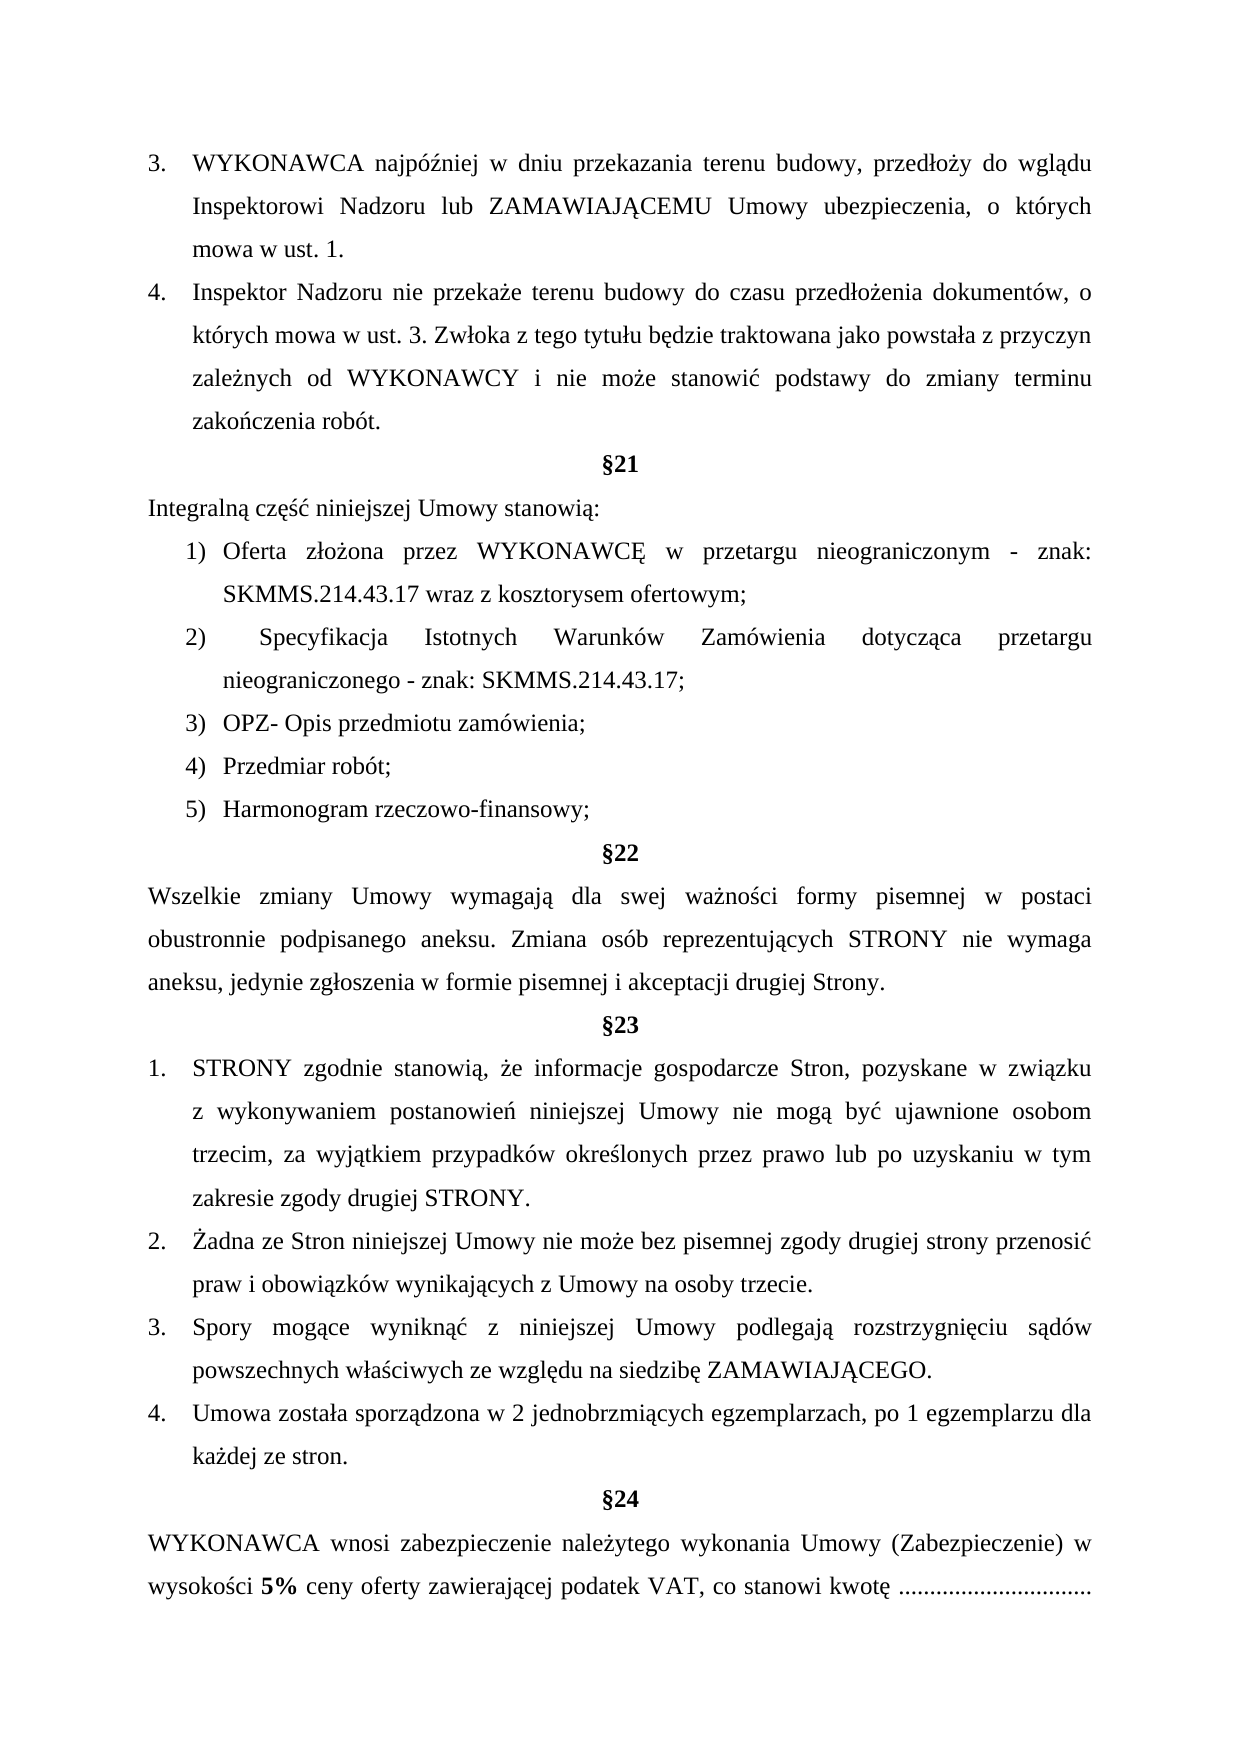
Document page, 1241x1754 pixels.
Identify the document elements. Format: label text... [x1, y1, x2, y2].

list Spory mogące wyniknąć z niniejszej Umowy podlegają rozstrzygnięciu sądów powszechnych właściwych ze względu na siedzibę ZAMAWIAJĄCEGO. [148, 1312, 1093, 1384]
list STRONY zgodnie stanowią, że informacje gospodarcze Stron, pozyskane w związku z wykonywaniem postanowień niniejszej Umowy nie mogą być ujawnione osobom trzecim, za wyjątkiem przypadków określonych przez prawo lub po uzyskaniu w tym zakresie zgody drugiej STRONY. [148, 1053, 1093, 1211]
list Specyfikacja Istotnych Warunków Zamówienia dotycząca przetargu nieograniczonego - znak: SKMMS.214.43.17; [185, 622, 1093, 694]
text Integralną część niniejszej Umowy stanowią: [148, 493, 1093, 521]
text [148, 1528, 1093, 1599]
text §24 [148, 1484, 1093, 1513]
text §22 [148, 838, 1093, 866]
list Przedmiar robót; [185, 751, 1093, 780]
list WYKONAWCA najpóźniej w dniu przekazania terenu budowy, przedłoży do wglądu Inspektorowi Nadzoru lub ZAMAWIAJĄCEMU Umowy ubezpieczenia, o których mowa w ust. 1. [148, 148, 1093, 263]
list Harmonogram rzeczowo-finansowy; [185, 794, 1093, 823]
text §23 [148, 1010, 1093, 1039]
list OPZ- Opis przedmiotu zamówienia; [185, 708, 1093, 737]
list Umowa została sporządzona w 2 jednobrzmiących egzemplarzach, po 1 egzemplarzu dla każdej ze stron. [148, 1398, 1093, 1470]
list Żadna ze Stron niniejszej Umowy nie może bez pisemnej zgody drugiej strony przenosić praw i obowiązków wynikających z Umowy na osoby trzecie. [148, 1226, 1093, 1298]
list Oferta złożona przez WYKONAWCĘ w przetargu nieograniczonym - znak: SKMMS.214.43.17 wraz z kosztorysem ofertowym; [185, 536, 1093, 608]
text Wszelkie zmiany Umowy wymagają dla swej ważności formy pisemnej w postaci obustronnie podpisanego aneksu. Zmiana osób reprezentujących STRONY nie wymaga aneksu, jedynie zgłoszenia w formie pisemnej i akceptacji drugiej Strony. [148, 881, 1093, 996]
list Inspektor Nadzoru nie przekaże terenu budowy do czasu przedłożenia dokumentów, o których mowa w ust. 3. Zwłoka z tego tytułu będzie traktowana jako powstała z przyczyn zależnych od WYKONAWCY i nie może stanowić podstawy do zmiany terminu zakończenia robót. [148, 277, 1093, 435]
text §21 [148, 449, 1093, 478]
